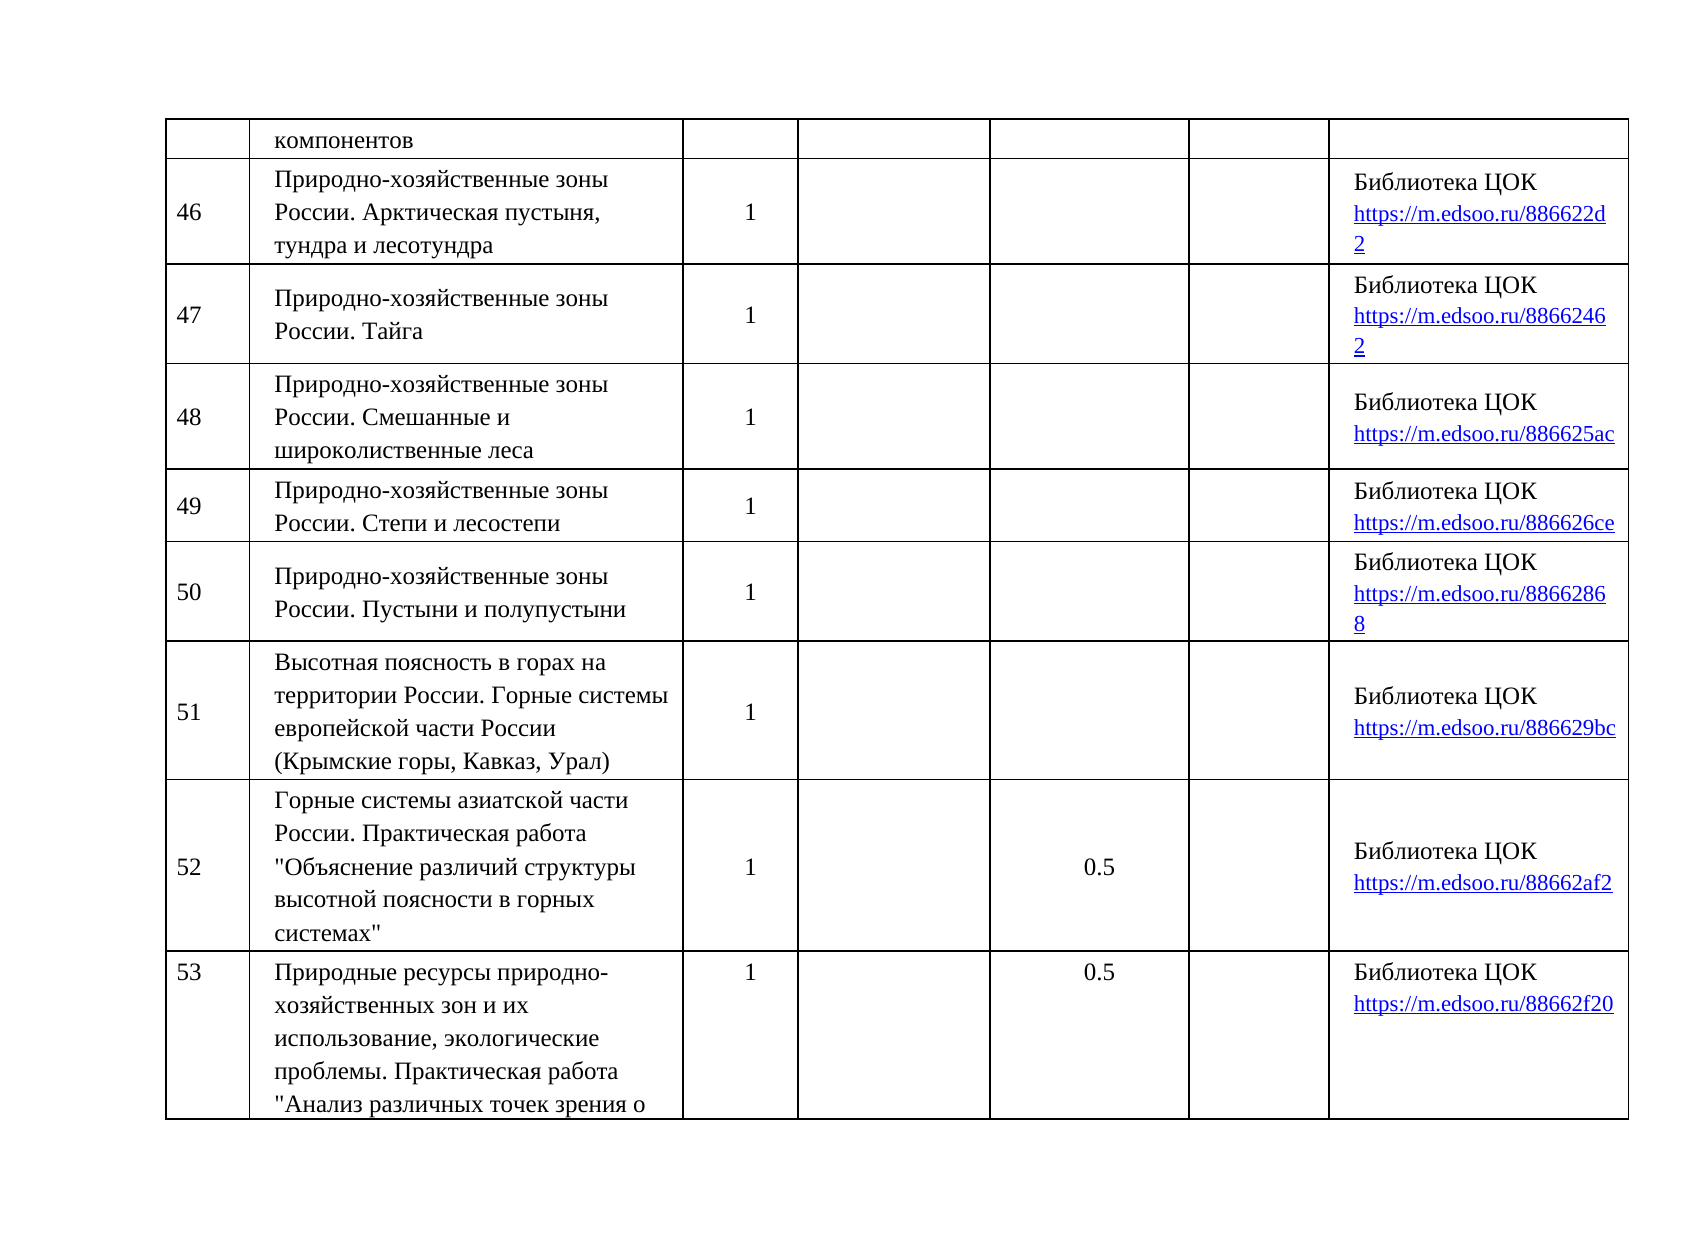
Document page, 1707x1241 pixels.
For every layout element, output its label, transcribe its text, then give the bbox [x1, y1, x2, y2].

table_cell [1190, 265, 1328, 363]
table_cell [1190, 542, 1328, 640]
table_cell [250, 120, 682, 157]
table_cell Горные системы азиатской части России. Практическая работа "Объяснение различий структуры высотной поясности в горных системах" [250, 780, 682, 950]
table_cell Библиотека ЦОК https://m.edsoo.ru/886626ce [1330, 470, 1628, 541]
table_cell [1190, 470, 1328, 541]
table_cell 1 [684, 364, 797, 468]
table_cell [1190, 120, 1328, 157]
table_cell 1 [684, 470, 797, 541]
table_cell 1 [684, 265, 797, 363]
table_cell Библиотека ЦОК https://m.edsoo.ru/886629bc [1330, 642, 1628, 779]
table_cell Природно-хозяйственные зоны России. Степи и лесостепи [250, 470, 682, 541]
table_cell Природно-хозяйственные зоны России. Тайга [250, 265, 682, 363]
table_cell 52 [167, 780, 249, 950]
table_cell [991, 159, 1188, 263]
table_cell 1 [684, 542, 797, 640]
table_cell [1190, 159, 1328, 263]
table_cell [991, 364, 1188, 468]
table_cell [799, 642, 989, 779]
table_cell [799, 265, 989, 363]
table_cell Библиотека ЦОК https://m.edsoo.ru/88662462 [1330, 265, 1628, 363]
table_cell 1 [684, 952, 797, 1118]
table_cell Библиотека ЦОК https://m.edsoo.ru/886622d2 [1330, 159, 1628, 263]
table_cell 53 [167, 952, 249, 1118]
table_cell 1 [684, 642, 797, 779]
table_cell [1190, 642, 1328, 779]
table_cell [799, 542, 989, 640]
table_cell [1190, 952, 1328, 1118]
table_cell [1190, 364, 1328, 468]
table_cell Библиотека ЦОК https://m.edsoo.ru/886625ac [1330, 364, 1628, 468]
table_cell [799, 470, 989, 541]
table_cell Библиотека ЦОК https://m.edsoo.ru/88662af2 [1330, 780, 1628, 950]
table_cell [799, 780, 989, 950]
table_cell [991, 642, 1188, 779]
table_cell 1 [684, 780, 797, 950]
table_cell 46 [167, 159, 249, 263]
table_cell 1 [684, 159, 797, 263]
table_cell 48 [167, 364, 249, 468]
table_cell 47 [167, 265, 249, 363]
table_cell [991, 470, 1188, 541]
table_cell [1330, 120, 1628, 157]
table_cell 51 [167, 642, 249, 779]
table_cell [250, 952, 682, 1118]
table_cell 0.5 [991, 780, 1188, 950]
table_cell 50 [167, 542, 249, 640]
table_cell Высотная поясность в горах на территории России. Горные системы европейской части России (Крымские горы, Кавказ, Урал) [250, 642, 682, 779]
table_cell [799, 120, 989, 157]
table_cell [799, 364, 989, 468]
table_cell 49 [167, 470, 249, 541]
table_cell [991, 120, 1188, 157]
table_cell Природно-хозяйственные зоны России. Смешанные и широколиственные леса [250, 364, 682, 468]
table_cell Природно-хозяйственные зоны России. Арктическая пустыня, тундра и лесотундра [250, 159, 682, 263]
table_cell [991, 542, 1188, 640]
table_cell Библиотека ЦОК https://m.edsoo.ru/88662868 [1330, 542, 1628, 640]
table_cell 0.5 [991, 952, 1188, 1118]
table_cell Природно-хозяйственные зоны России. Пустыни и полупустыни [250, 542, 682, 640]
table_cell 1 [684, 120, 797, 157]
table_cell 45 [167, 120, 249, 157]
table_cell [1330, 952, 1628, 1118]
table_cell [991, 265, 1188, 363]
table_cell [799, 159, 989, 263]
table_cell [799, 952, 989, 1118]
table_cell [1190, 780, 1328, 950]
